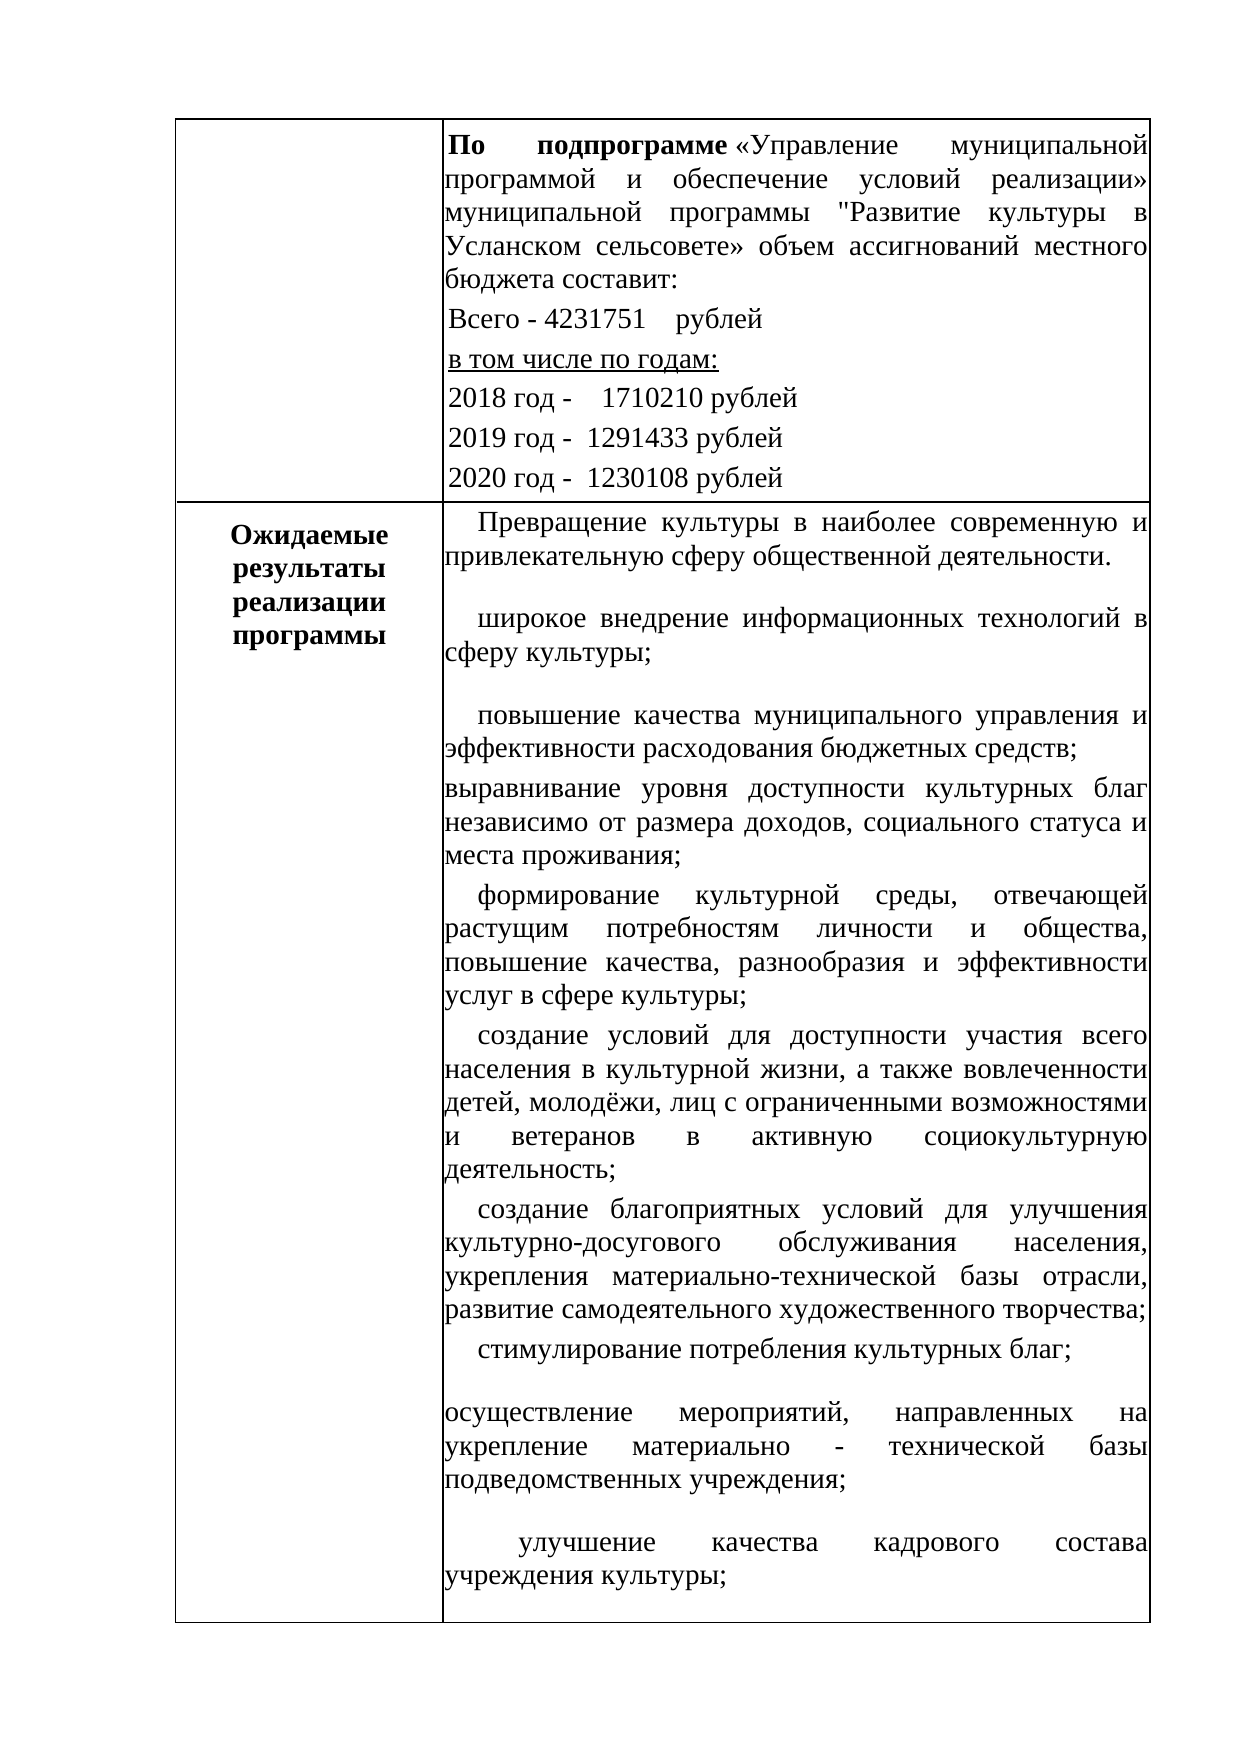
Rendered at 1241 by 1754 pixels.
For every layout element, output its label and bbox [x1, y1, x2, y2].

table_cell [176, 120, 442, 501]
table_cell [444, 503, 1149, 1622]
table_cell [444, 120, 1149, 501]
table_cell [176, 502, 442, 1622]
